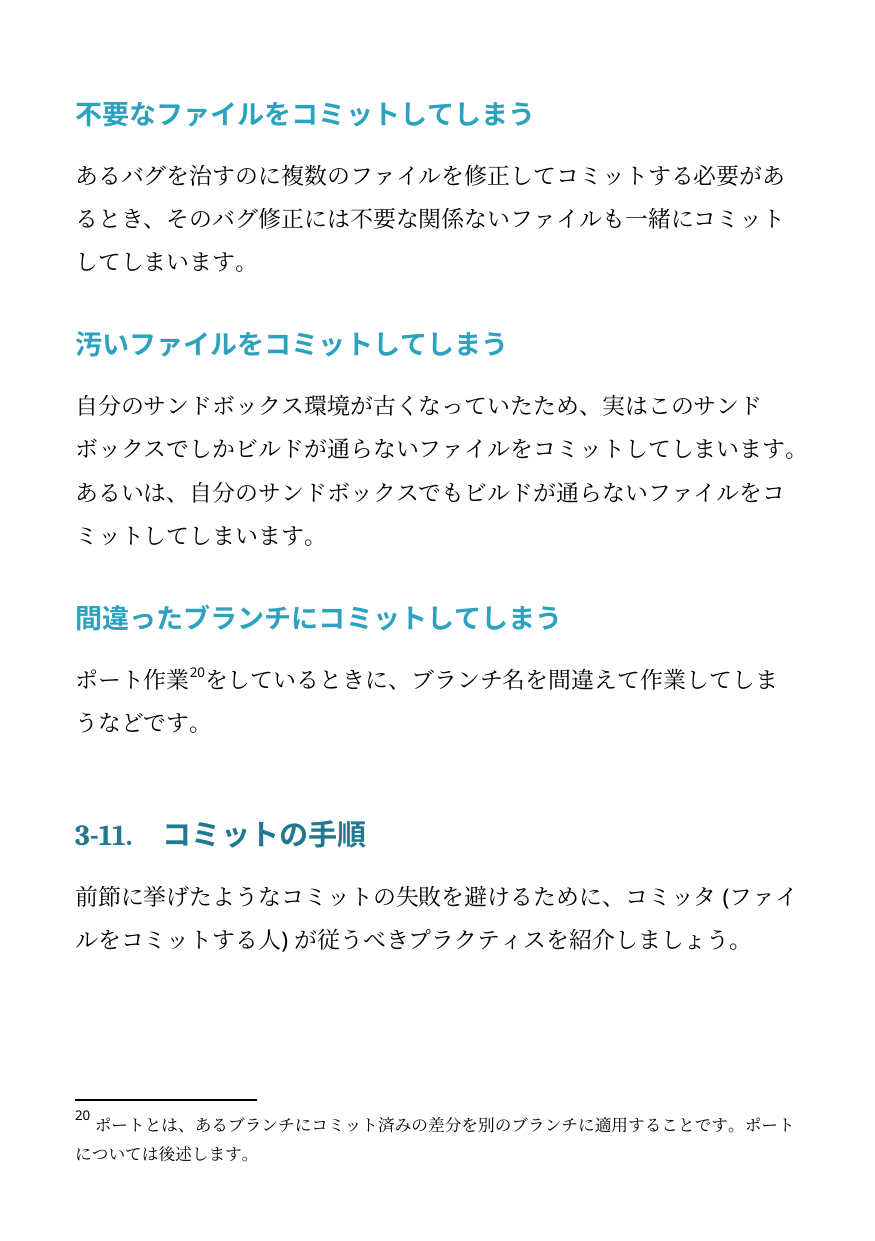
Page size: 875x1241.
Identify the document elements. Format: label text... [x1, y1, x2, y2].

text 前節に挙げたようなコミットの失敗を避けるために、コミッタ (ファイルをコミットする人) が従うべきプラクティスを紹介しましょう。 [75, 876, 799, 957]
text 自分のサンドボックス環境が古くなっていたため、実はこのサンドボックスでしかビルドが通らないファイルをコミットしてしまいます。あるいは、自分のサンドボックスでもビルドが通らないファイルをコミットしてしまいます。 [75, 386, 799, 553]
subtitle コミットの手順 [75, 795, 799, 870]
subtitle 間違ったブランチにコミットしてしまう [75, 579, 799, 654]
text あるバグを治すのに複数のファイルを修正してコミットする必要があるとき、そのバグ修正には不要な関係ないファイルも一緒にコミットしてしまいます。 [75, 156, 799, 279]
text ポート作業をしているときに、ブランチ名を間違えて作業してしまうなどです。 [75, 659, 799, 740]
subtitle 不要なファイルをコミットしてしまう [75, 75, 799, 150]
subtitle 汚いファイルをコミットしてしまう [75, 305, 799, 380]
